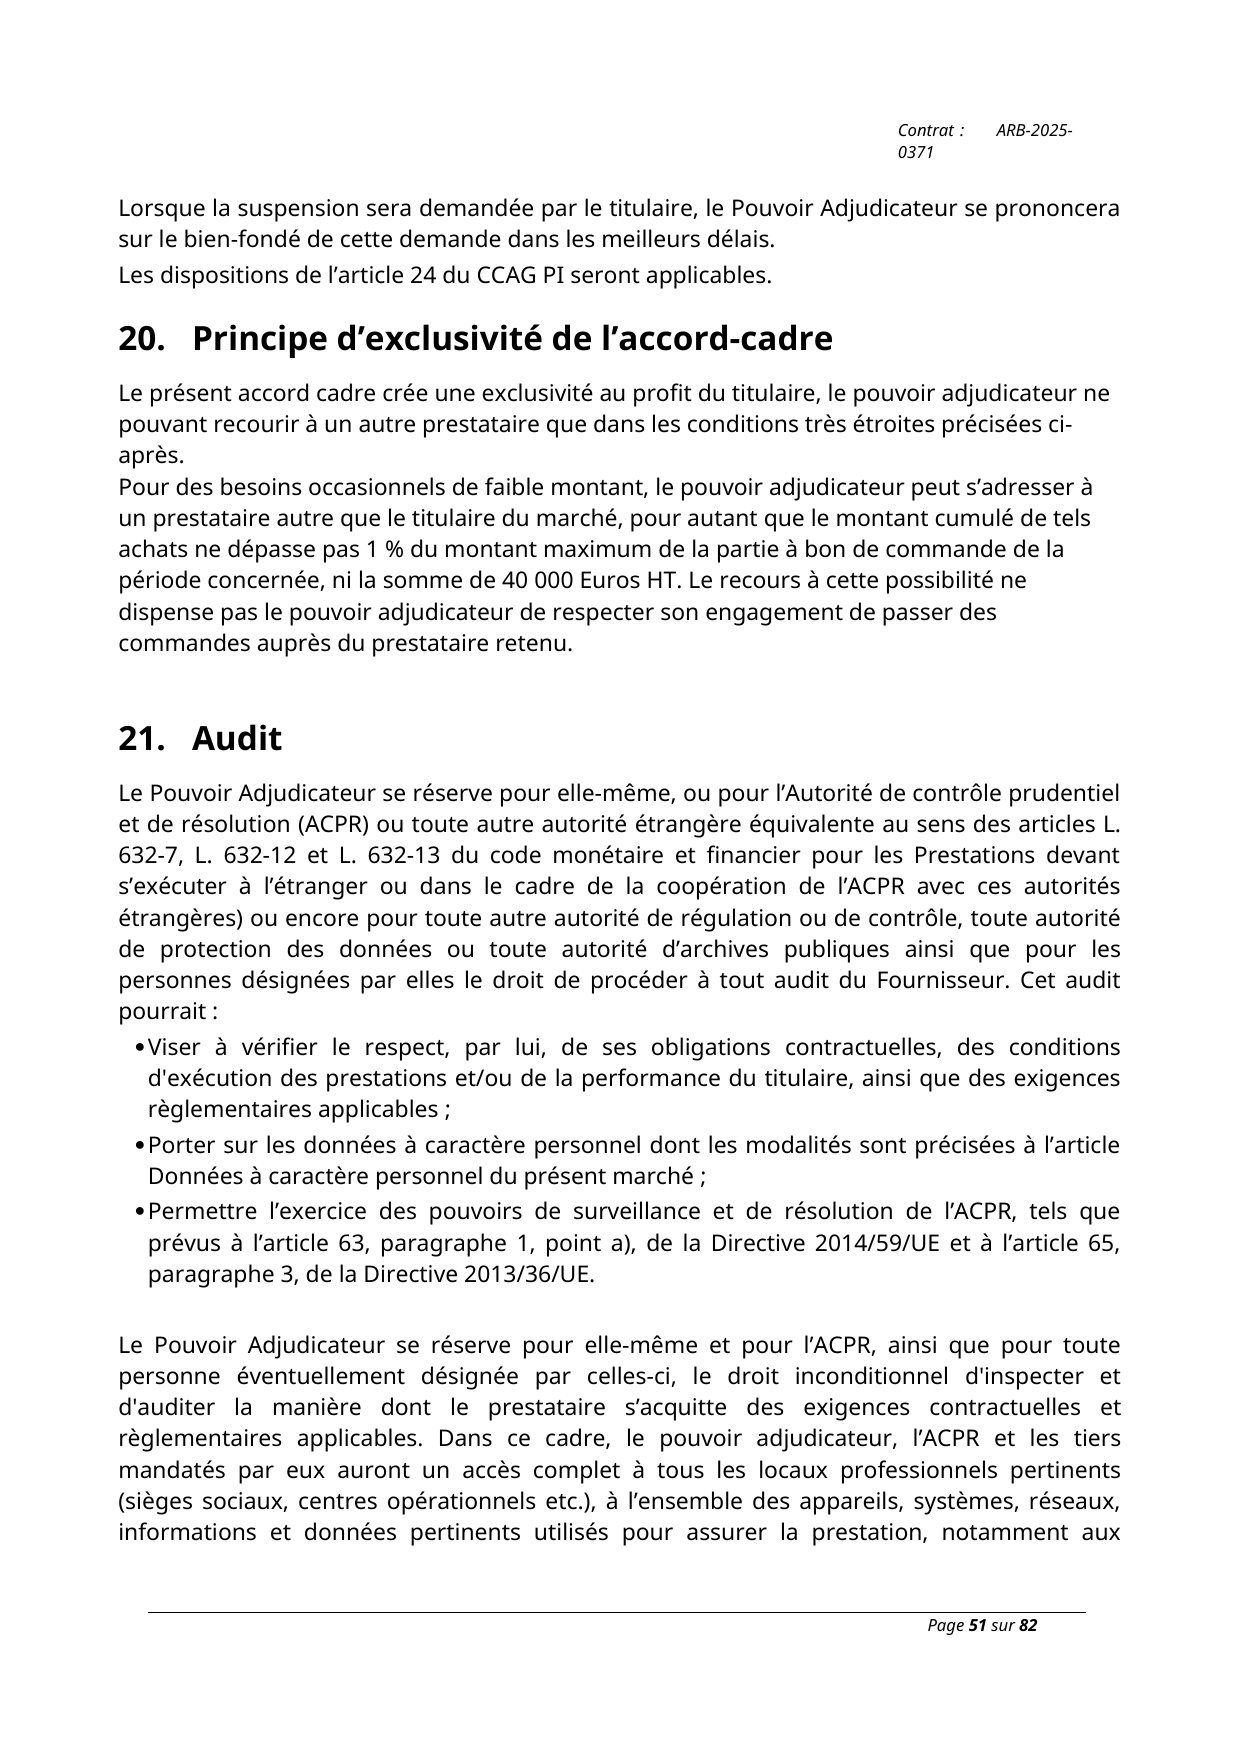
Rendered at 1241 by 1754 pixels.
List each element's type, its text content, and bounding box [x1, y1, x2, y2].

list Porter sur les données à caractère personnel dont les modalités sont précisées à l’article Données à caractère personnel du présent marché ; [136, 1129, 1122, 1191]
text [118, 1329, 1122, 1547]
list Permettre l’exercice des pouvoirs de surveillance et de résolution de l’ACPR, tels que prévus à l’article 63, paragraphe 1, point a), de la Directive 2014/59/UE et à l’article 65, paragraphe 3, de la Directive 2013/36/UE. [136, 1195, 1122, 1289]
text Principe d’exclusivité de l’accord-cadre [118, 315, 1122, 360]
text Le présent accord cadre crée une exclusivité au profit du titulaire, le pouvoir adjudicateur ne pouvant recourir à un autre prestataire que dans les conditions très étroites précisées ci-après. [118, 377, 1122, 471]
text Lorsque la suspension sera demandée par le titulaire, le Pouvoir Adjudicateur se prononcera sur le bien-fondé de cette demande dans les meilleurs délais. [118, 192, 1122, 254]
text Le Pouvoir Adjudicateur se réserve pour elle-même, ou pour l’Autorité de contrôle prudentiel et de résolution (ACPR) ou toute autre autorité étrangère équivalente au sens des articles L. 632-7, L. 632-12 et L. 632-13 du code monétaire et financier pour les Prestations devant s’exécuter à l’étranger ou dans le cadre de la coopération de l’ACPR avec ces autorités étrangères) ou encore pour toute autre autorité de régulation ou de contrôle, toute autorité de protection des données ou toute autorité d’archives publiques ainsi que pour les personnes désignées par elles le droit de procéder à tout audit du Fournisseur. Cet audit pourrait : [118, 777, 1122, 1027]
text Audit [118, 714, 1122, 760]
list Viser à vérifier le respect, par lui, de ses obligations contractuelles, des conditions d'exécution des prestations et/ou de la performance du titulaire, ainsi que des exigences règlementaires applicables ; [136, 1031, 1122, 1124]
text Les dispositions de l’article 24 du CCAG PI seront applicables. [118, 259, 1122, 290]
text Pour des besoins occasionnels de faible montant, le pouvoir adjudicateur peut s’adresser à un prestataire autre que le titulaire du marché, pour autant que le montant cumulé de tels achats ne dépasse pas 1 % du montant maximum de la partie à bon de commande de la période concernée, ni la somme de 40 000 Euros HT. Le recours à cette possibilité ne dispense pas le pouvoir adjudicateur de respecter son engagement de passer des commandes auprès du prestataire retenu. [118, 471, 1122, 658]
